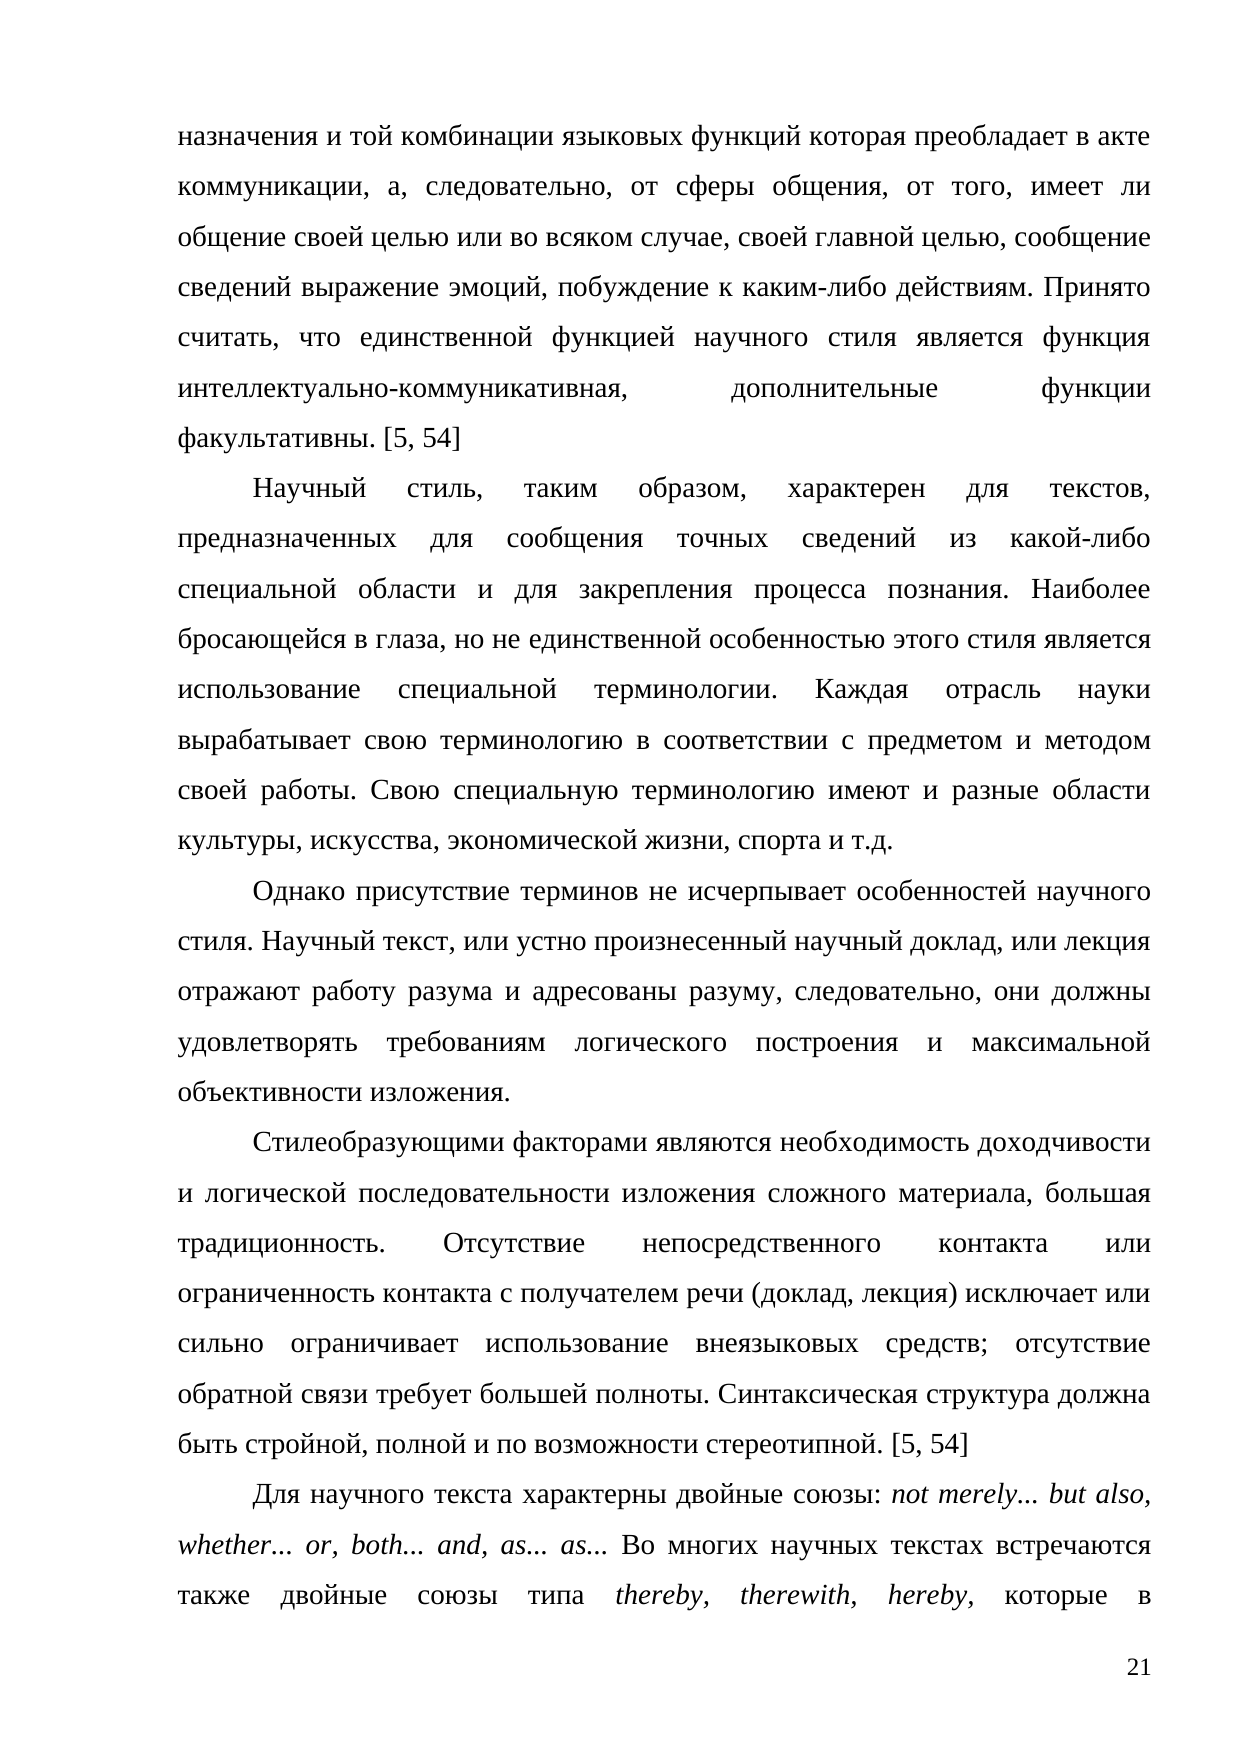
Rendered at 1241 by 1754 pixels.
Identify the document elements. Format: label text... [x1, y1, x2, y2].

text Научный стиль, таким образом, характерен для текстов, предназначенных для сообщения точных сведений из какой-либо специальной области и для закрепления процесса познания. Наиболее бросающейся в глаза, но не единственной особенностью этого стиля является использование специальной терминологии. Каждая отрасль науки вырабатывает свою терминологию в соответствии с предметом и методом своей работы. Свою специальную терминологию имеют и разные области культуры, искусства, экономической жизни, спорта и т.д. [177, 470, 1152, 856]
text Стилеобразующими факторами являются необходимость доходчивости и логической последовательности изложения сложного материала, большая традиционность. Отсутствие непосредственного контакта или ограниченность контакта с получателем речи (доклад, лекция) исключает или сильно ограничивает использование внеязыковых средств; отсутствие обратной связи требует большей полноты. Синтаксическая структура должна быть стройной, полной и по возможности стереотипной. [5, 54] [177, 1124, 1152, 1460]
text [177, 118, 1152, 453]
text Однако присутствие терминов не исчерпывает особенностей научного стиля. Научный текст, или устно произнесенный научный доклад, или лекция отражают работу разума и адресованы разуму, следовательно, они должны удовлетворять требованиям логического построения и максимальной объективности изложения. [177, 873, 1152, 1108]
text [177, 1477, 1152, 1611]
